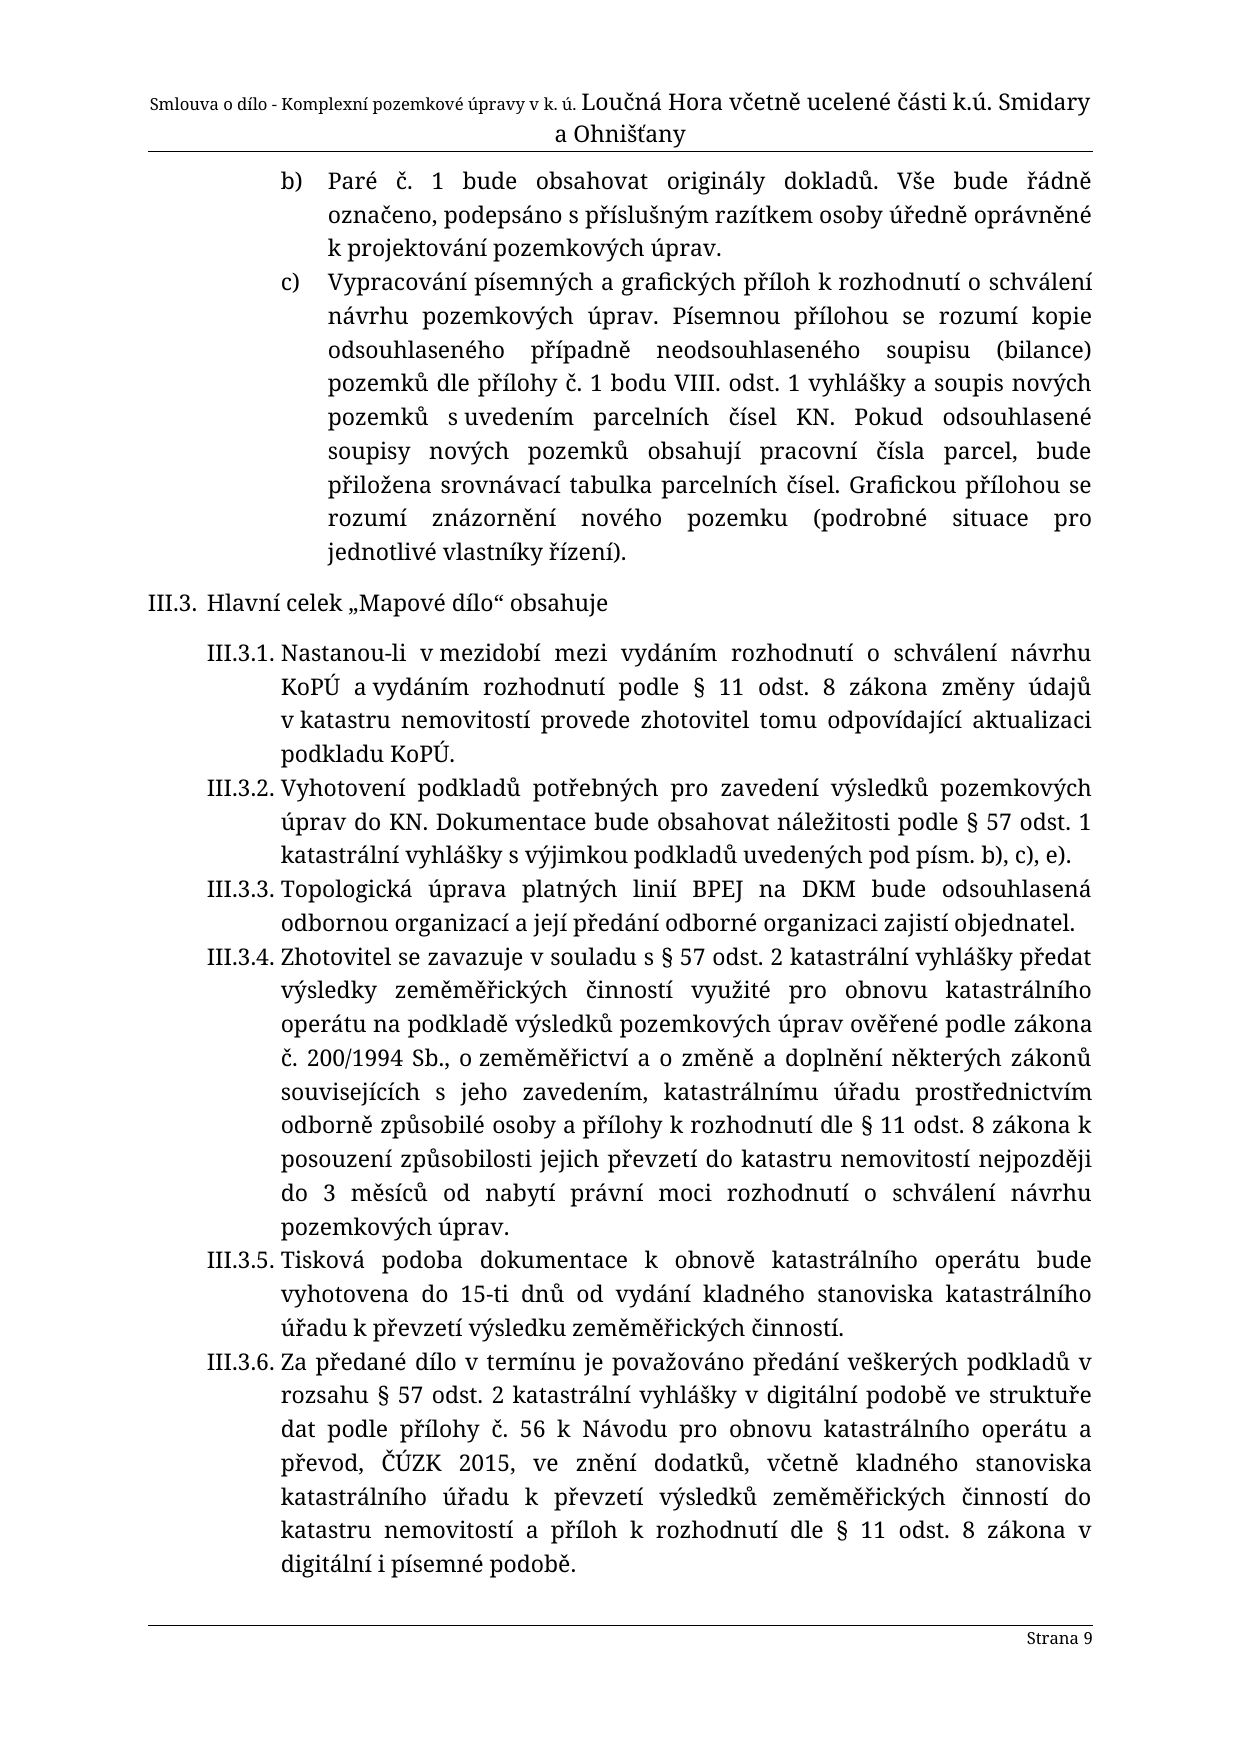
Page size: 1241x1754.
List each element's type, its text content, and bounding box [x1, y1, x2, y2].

text Tisková podoba dokumentace k obnově katastrálního operátu bude vyhotovena do 15-ti dnů od vydání kladného stanoviska katastrálního úřadu k převzetí výsledku zeměměřických činností. [207, 1244, 1093, 1343]
text Paré č. 1 bude obsahovat originály dokladů. Vše bude řádně označeno, podepsáno s příslušným razítkem osoby úředně oprávněné k projektování pozemkových úprav. [281, 165, 1093, 264]
list Hlavní celek „Mapové dílo“ obsahuje [148, 587, 1093, 618]
text Za předané dílo v termínu je považováno předání veškerých podkladů v rozsahu § 57 odst. 2 katastrální vyhlášky v digitální podobě ve struktuře dat podle přílohy č. 56 k Návodu pro obnovu katastrálního operátu a převod, ČÚZK 2015, ve znění dodatků, včetně kladného stanoviska katastrálního úřadu k převzetí výsledků zeměměřických činností do katastru nemovitostí a příloh k rozhodnutí dle § 11 odst. 8 zákona v digitální i písemné podobě. [207, 1346, 1093, 1579]
text Zhotovitel se zavazuje v souladu s § 57 odst. 2 katastrální vyhlášky předat výsledky zeměměřických činností využité pro obnovu katastrálního operátu na podkladě výsledků pozemkových úprav ověřené podle zákona č. 200/1994 Sb., o zeměměřictví a o změně a doplnění některých zákonů souvisejících s jeho zavedením, katastrálnímu úřadu prostřednictvím odborně způsobilé osoby a přílohy k rozhodnutí dle § 11 odst. 8 zákona k posouzení způsobilosti jejich převzetí do katastru nemovitostí nejpozději do 3 měsíců od nabytí právní moci rozhodnutí o schválení návrhu pozemkových úprav. [207, 941, 1093, 1242]
text Nastanou-li v mezidobí mezi vydáním rozhodnutí o schválení návrhu KoPÚ a vydáním rozhodnutí podle § 11 odst. 8 zákona změny údajů v katastru nemovitostí provede zhotovitel tomu odpovídající aktualizaci podkladu KoPÚ. [207, 637, 1093, 769]
text Vypracování písemných a grafických příloh k rozhodnutí o schválení návrhu pozemkových úprav. Písemnou přílohou se rozumí kopie odsouhlaseného případně neodsouhlaseného soupisu (bilance) pozemků dle přílohy č. 1 bodu VIII. odst. 1 vyhlášky a soupis nových pozemků s uvedením parcelních čísel KN. Pokud odsouhlasené soupisy nových pozemků obsahují pracovní čísla parcel, bude přiložena srovnávací tabulka parcelních čísel. Grafickou přílohou se rozumí znázornění nového pozemku (podrobné situace pro jednotlivé vlastníky řízení). [281, 266, 1093, 567]
text Vyhotovení podkladů potřebných pro zavedení výsledků pozemkových úprav do KN. Dokumentace bude obsahovat náležitosti podle § 57 odst. 1 katastrální vyhlášky s výjimkou podkladů uvedených pod písm. b), c), e). [207, 772, 1093, 871]
text Topologická úprava platných linií BPEJ na DKM bude odsouhlasená odbornou organizací a její předání odborné organizaci zajistí objednatel. [207, 873, 1093, 938]
